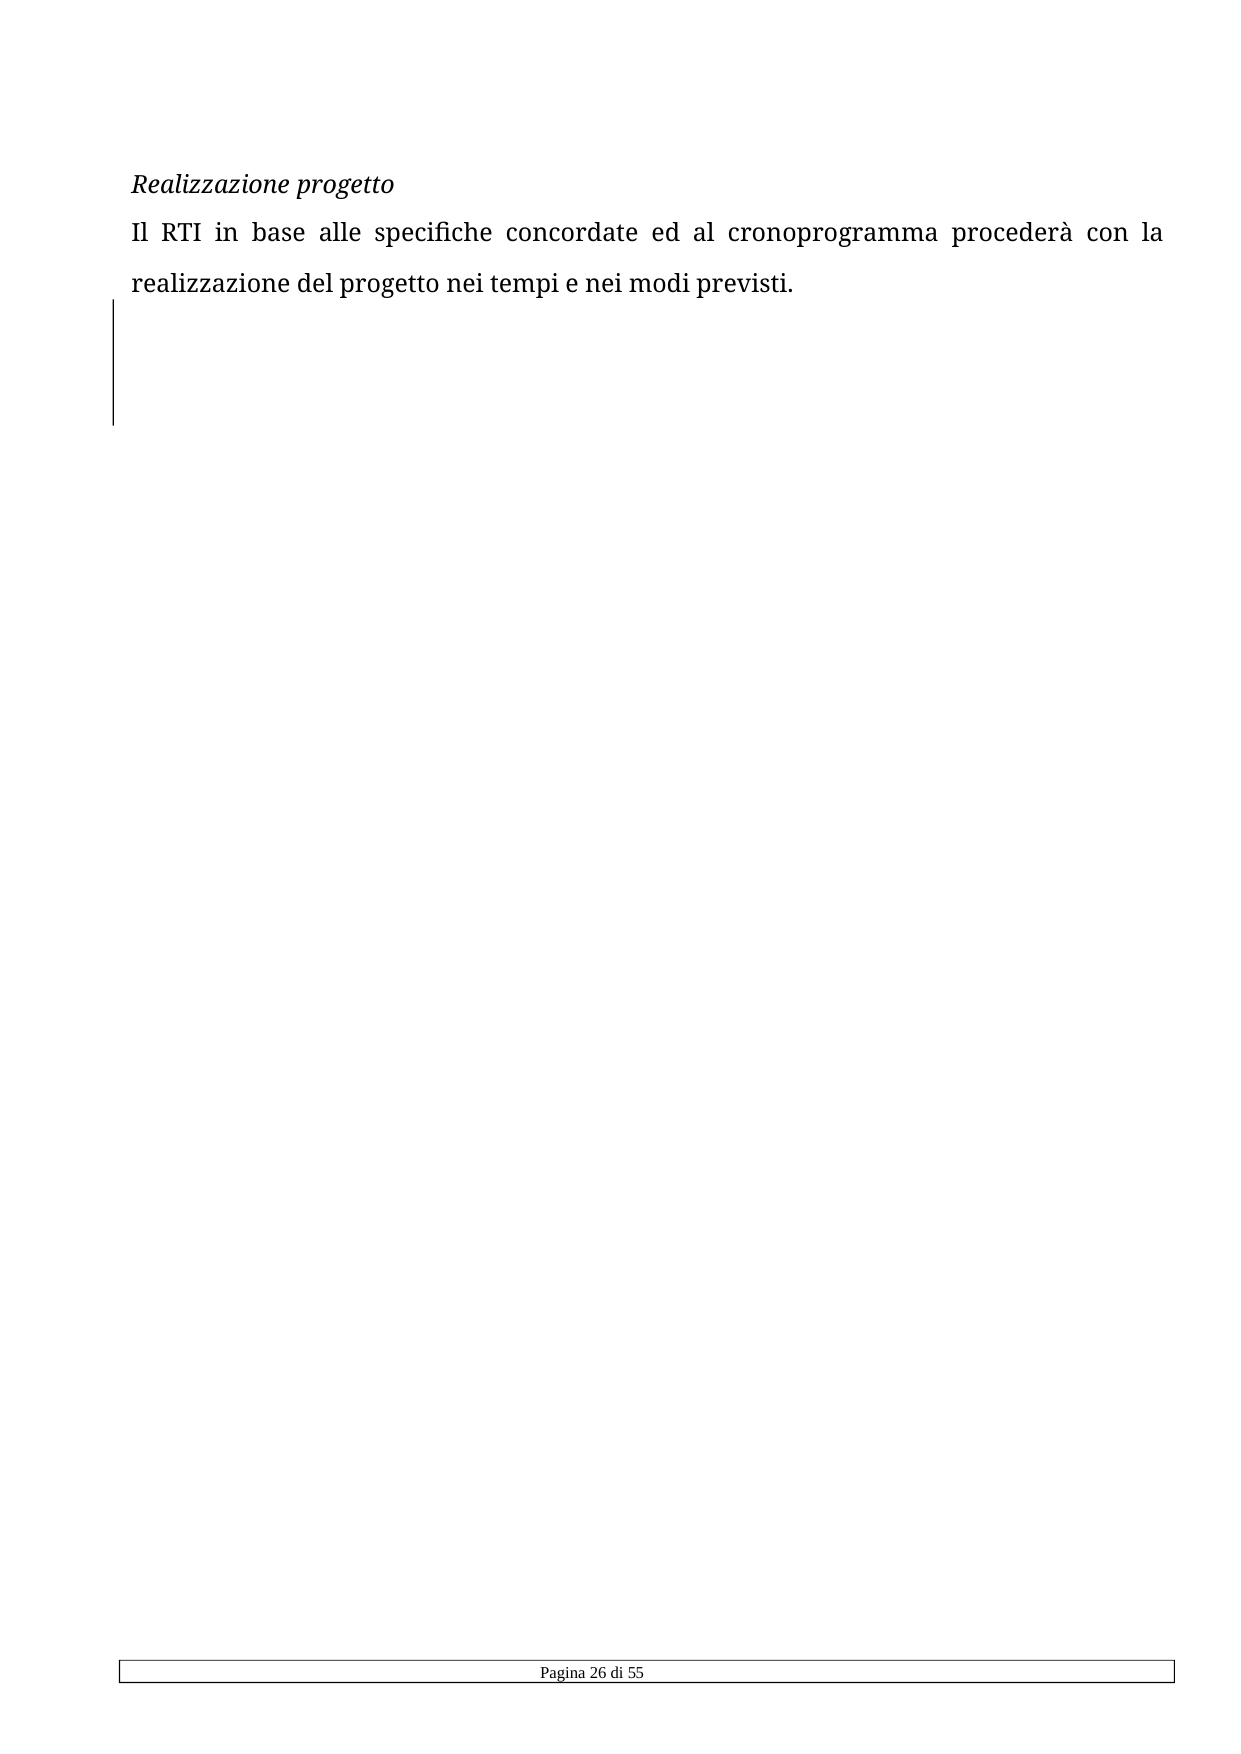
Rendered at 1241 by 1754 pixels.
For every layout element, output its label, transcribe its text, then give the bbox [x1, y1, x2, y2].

text Il RTI in base alle specifiche concordate ed al cronoprogramma procederà con la realizzazione del progetto nei tempi e nei modi previsti. [131, 215, 1163, 300]
text Realizzazione progetto [131, 167, 1186, 201]
